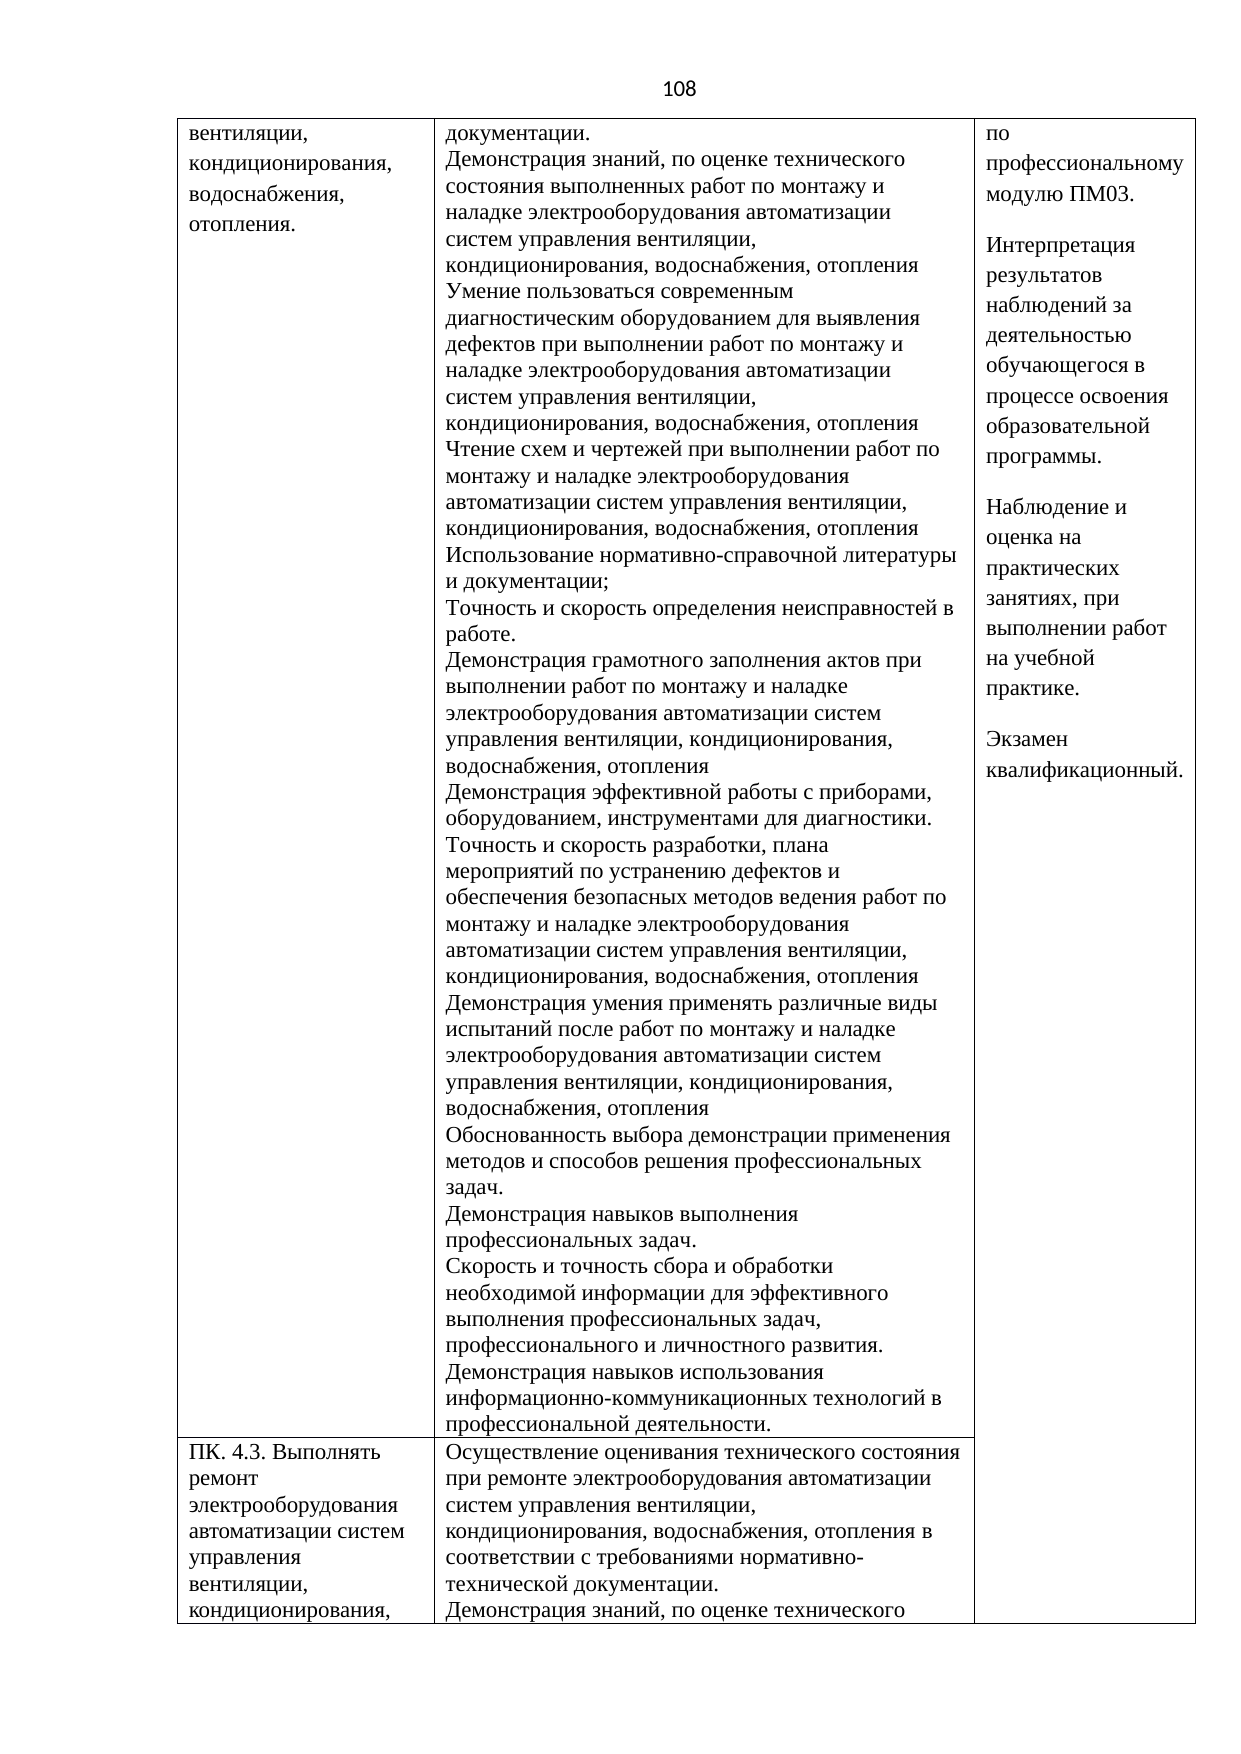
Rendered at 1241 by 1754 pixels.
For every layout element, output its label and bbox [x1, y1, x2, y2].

table_cell [435, 1438, 974, 1622]
table_cell [178, 119, 434, 1437]
table_cell [178, 1438, 434, 1622]
table_cell [435, 119, 974, 1437]
